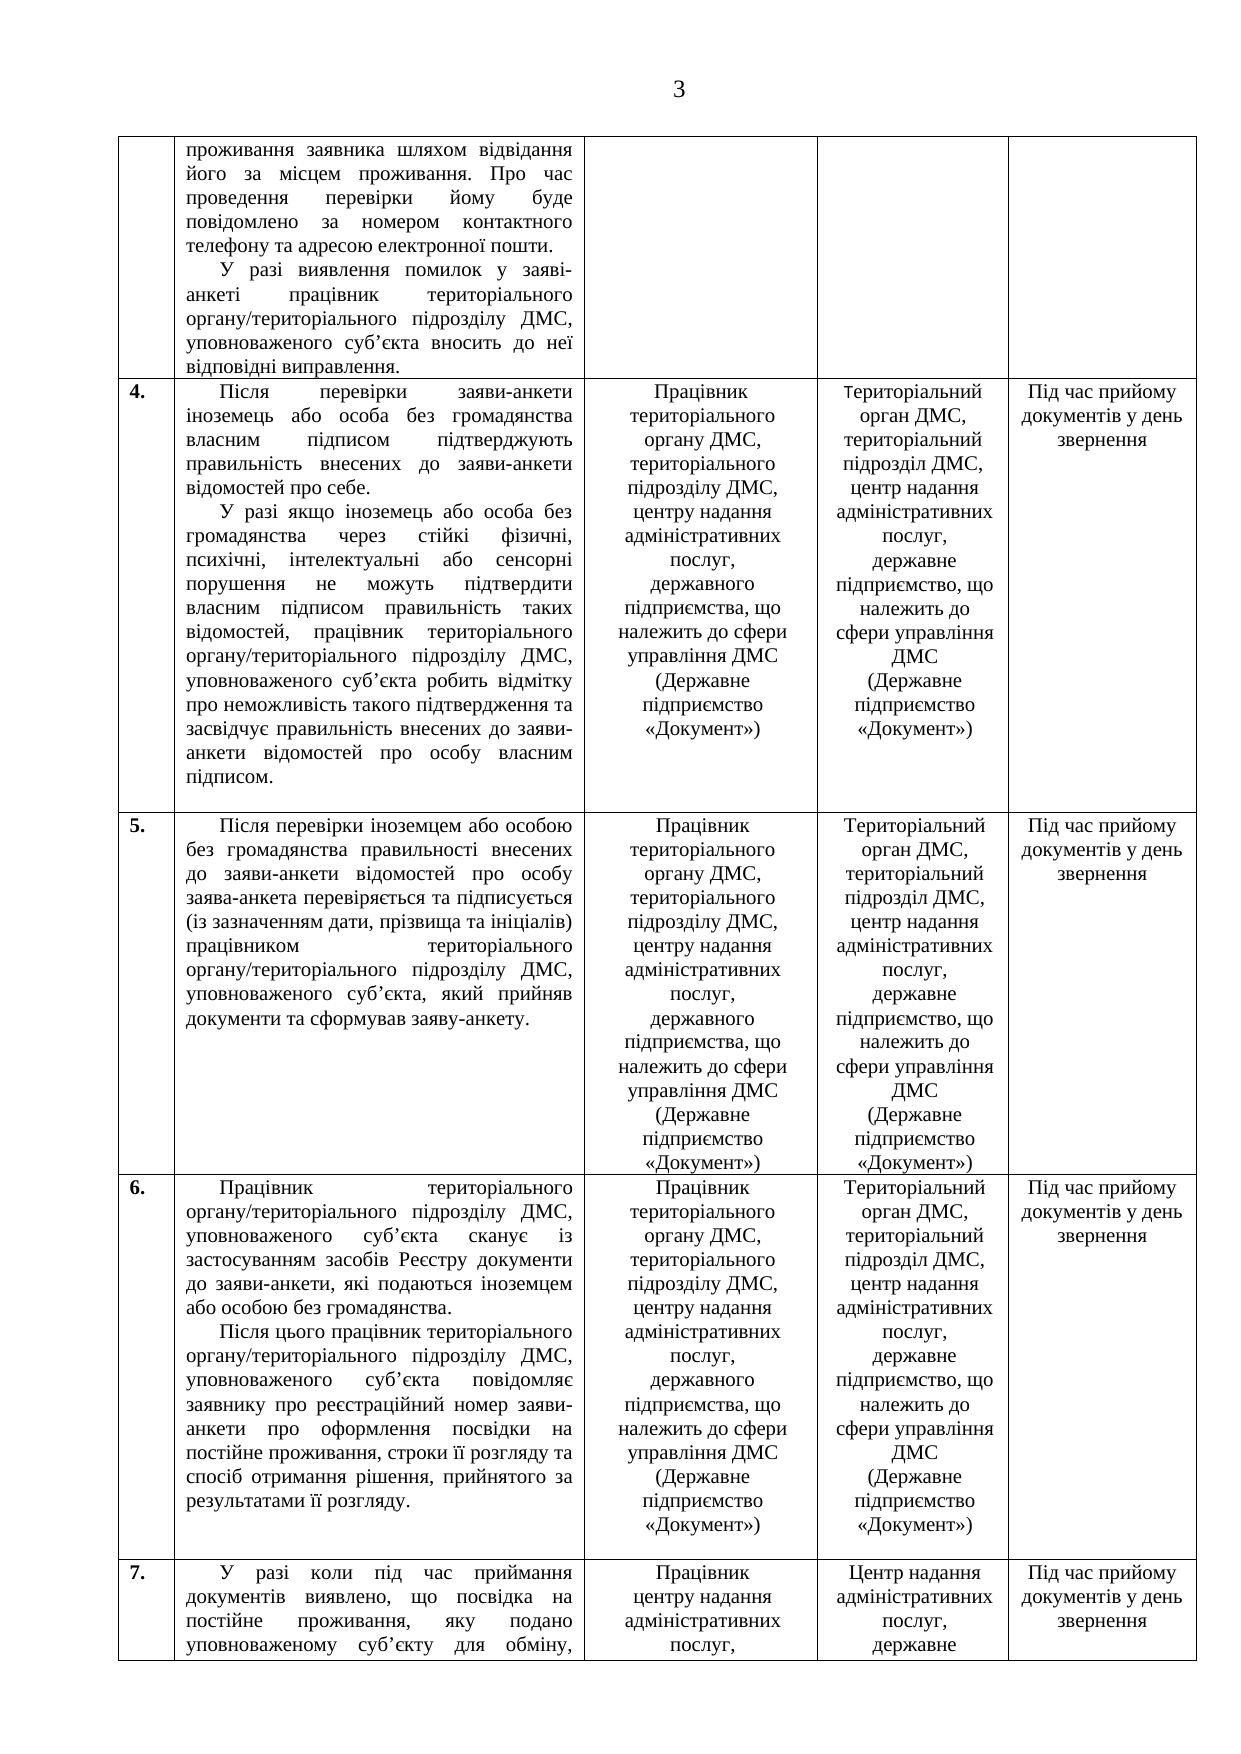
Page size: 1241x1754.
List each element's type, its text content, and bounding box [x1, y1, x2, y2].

table_cell Працівник територіального органу/територіального підрозділу ДМС, уповноваженого суб’єкта сканує із застосуванням засобів Реєстру документи до заяви-анкети, які подаються іноземцем або особою без громадянства. Після цього працівник територіального органу/територіального підрозділу ДМС, уповноваженого суб’єкта повідомляє заявнику про реєстраційний номер заяви-анкети про оформлення посвідки на постійне проживання, строки її розгляду та спосіб отримання рішення, прийнятого за результатами її розгляду. [175, 1175, 584, 1558]
table_cell Під час прийому документів у день звернення [1009, 813, 1196, 1174]
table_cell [1009, 137, 1196, 378]
table_cell 3. [119, 137, 174, 378]
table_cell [585, 137, 817, 378]
table_cell Під час прийому документів у день звернення [1009, 1175, 1196, 1558]
table_cell 6. [119, 1175, 174, 1558]
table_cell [175, 1560, 584, 1660]
table_cell Після перевірки заяви-анкети іноземець або особа без громадянства власним підписом підтверджують правильність внесених до заяви-анкети відомостей про себе. У разі якщо іноземець або особа без громадянства через стійкі фізичні, психічні, інтелектуальні або сенсорні порушення не можуть підтвердити власним підписом правильність таких відомостей, працівник територіального органу/територіального підрозділу ДМС, уповноваженого суб’єкта робить відмітку про неможливість такого підтвердження та засвідчує правильність внесених до заяви-анкети відомостей про особу власним підписом. [175, 379, 584, 812]
table_cell Після перевірки іноземцем або особою без громадянства правильності внесених до заяви-анкети відомостей про особу заява-анкета перевіряється та підписується (із зазначенням дати, прізвища та ініціалів) працівником територіального органу/територіального підрозділу ДМС, уповноваженого суб’єкта, який прийняв документи та сформував заяву-анкету. [175, 813, 584, 1174]
table_cell 7. [119, 1560, 174, 1660]
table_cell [1009, 1560, 1196, 1660]
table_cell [818, 1560, 1008, 1660]
table_cell 5. [119, 813, 174, 1174]
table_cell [175, 137, 584, 378]
table_cell Під час прийому документів у день звернення [1009, 379, 1196, 812]
table_cell 4. [119, 379, 174, 812]
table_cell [585, 1560, 817, 1660]
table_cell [818, 137, 1008, 378]
